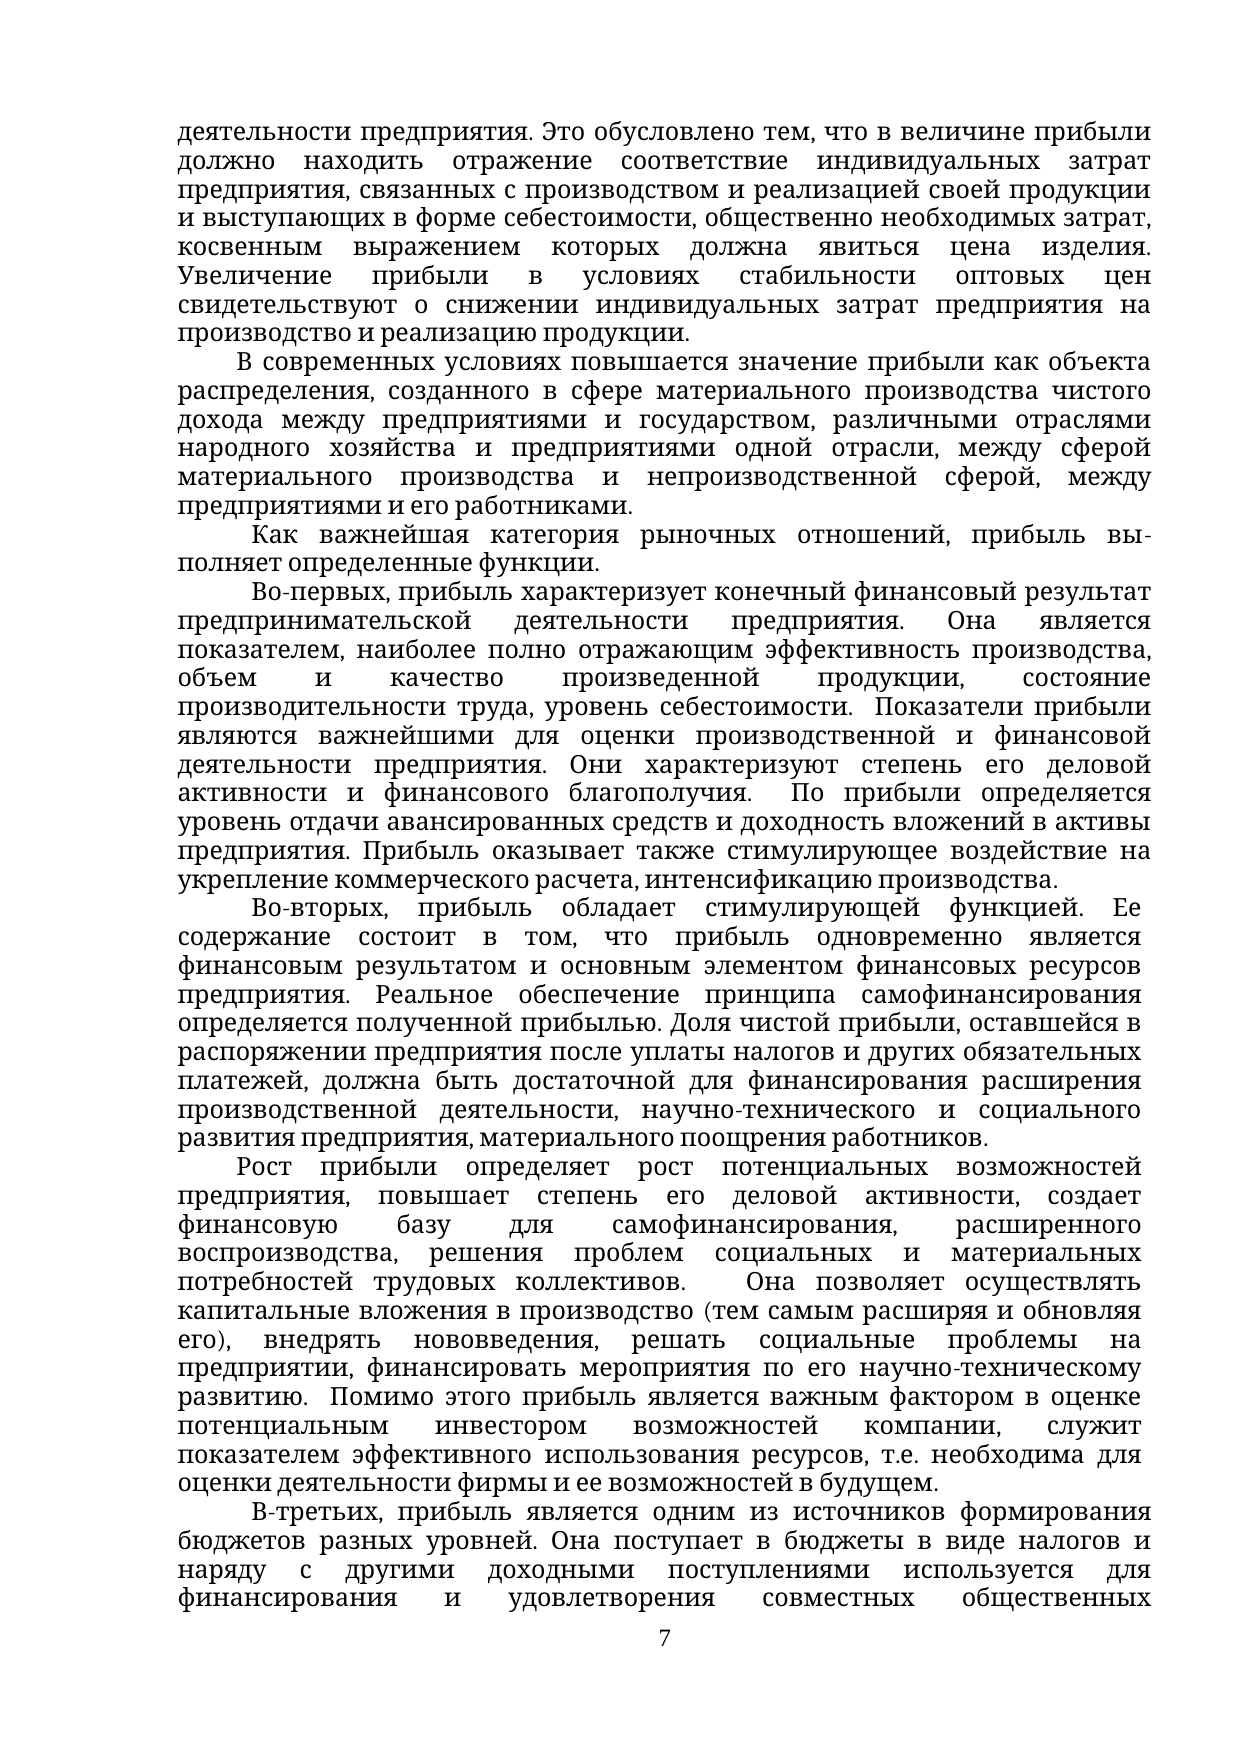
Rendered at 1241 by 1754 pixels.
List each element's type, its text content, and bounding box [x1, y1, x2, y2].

text В современных условиях повышается значение прибыли как объекта распределения, созданного в сфере материального производства чистого дохода между предприятиями и государством, различными отраслями народного хозяйства и предприятиями одной отрасли, между сферой материального производства и непроизводственной сферой, между предприятиями и его работниками. [177, 348, 1152, 521]
text Как важнейшая категория рыночных отношений, прибыль выполняет определенные функции. [177, 521, 1152, 578]
text Во-первых, прибыль характеризует конечный финансовый результат предпринимательской деятельности предприятия. Она является показателем, наиболее полно отражающим эффективность производства, объем и качество произведенной продукции, состояние производительности труда, уровень себестоимости. Показатели прибыли являются важнейшими для оценки производственной и финансовой деятельности предприятия. Они характеризуют степень его деловой активности и финансового благополучия. По прибыли определяется уровень отдачи авансированных средств и доходность вложений в активы предприятия. Прибыль оказывает также стимулирующее воздействие на укрепление коммерческого расчета, интенсификацию производства. [177, 578, 1152, 894]
text Рост прибыли определяет рост потенциальных возможностей предприятия, повышает степень его деловой активности, создает финансовую базу для самофинансирования, расширенного воспроизводства, решения проблем социальных и материальных потребностей трудовых коллективов. Она позволяет осуществлять капитальные вложения в производство (тем самым расширяя и обновляя его), внедрять нововведения, решать социальные проблемы на предприятии, финансировать мероприятия по его научно-техническому развитию. Помимо этого прибыль является важным фактором в оценке потенциальным инвестором возможностей компании, служит показателем эффективного использования ресурсов, т.е. необходима для оценки деятельности фирмы и ее возможностей в будущем. [177, 1153, 1142, 1498]
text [177, 1498, 1152, 1613]
text Во-вторых, прибыль обладает стимулирующей функцией. Ее содержание состоит в том, что прибыль одновременно является финансовым результатом и основным элементом финансовых ресурсов предприятия. Реальное обеспечение принципа самофинансирования определяется полученной прибылью. Доля чистой прибыли, оставшейся в распоряжении предприятия после уплаты налогов и других обязательных платежей, должна быть достаточной для финансирования расширения производственной деятельности, научно-технического и социального развития предприятия, материального поощрения работников. [177, 894, 1142, 1153]
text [177, 118, 1152, 348]
